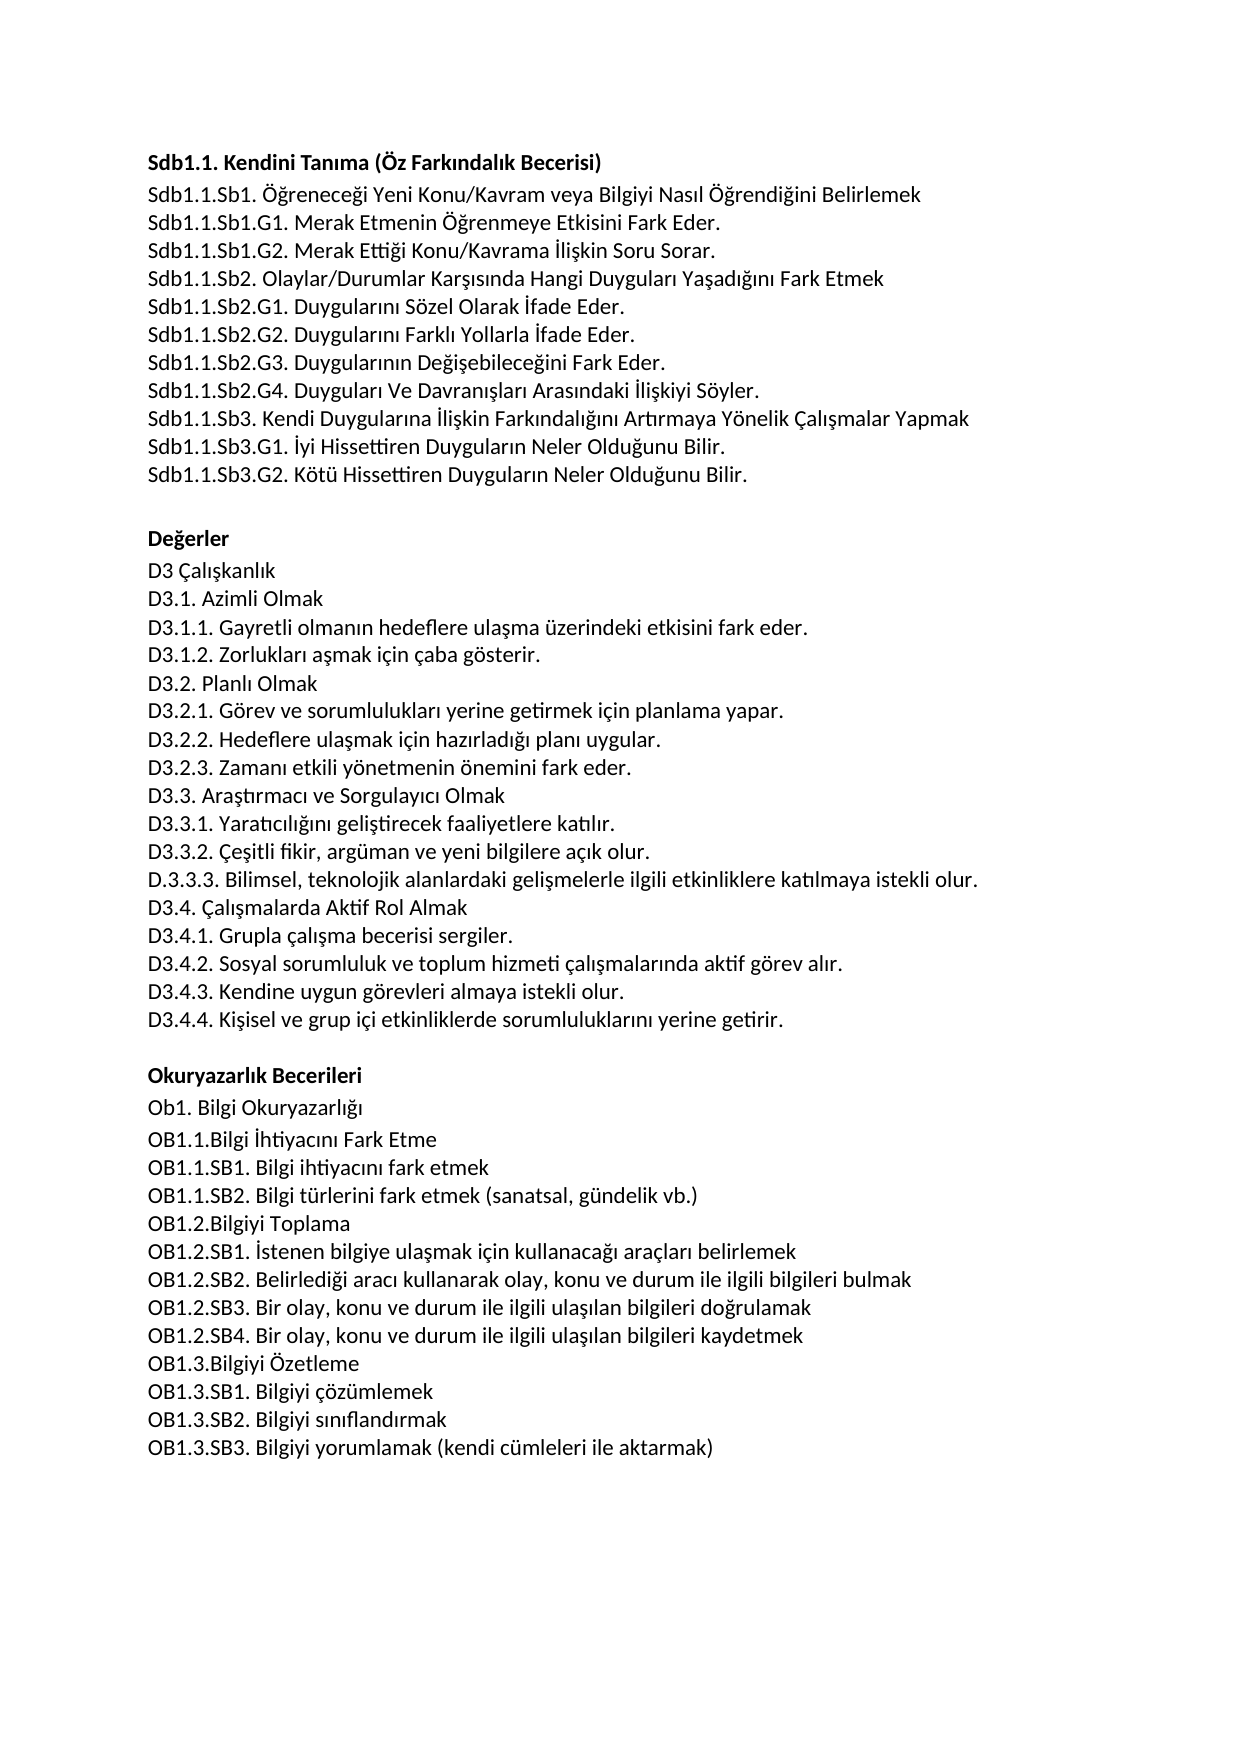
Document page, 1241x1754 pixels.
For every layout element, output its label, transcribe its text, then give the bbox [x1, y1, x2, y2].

text D3.2. Planlı Olmak [148, 669, 1093, 697]
text OB1.1.SB1. Bilgi ihtiyacını fark etmek [148, 1153, 1093, 1181]
text Ob1. Bilgi Okuryazarlığı [148, 1093, 1093, 1121]
text D3.2.1. Görev ve sorumlulukları yerine getirmek için planlama yapar. [148, 697, 1093, 725]
text Sdb1.1.Sb3.G1. İyi Hissettiren Duyguların Neler Olduğunu Bilir. [148, 432, 1093, 460]
text D3.2.2. Hedeflere ulaşmak için hazırladığı planı uygular. [148, 725, 1093, 753]
text D3.4.4. Kişisel ve grup içi etkinliklerde sorumluluklarını yerine getirir. [148, 1005, 1093, 1033]
text OB1.2.SB4. Bir olay, konu ve durum ile ilgili ulaşılan bilgileri kaydetmek [148, 1321, 1093, 1349]
text Sdb1.1.Sb1. Öğreneceği Yeni Konu/Kavram veya Bilgiyi Nasıl Öğrendiğini Belirlemek [148, 180, 1093, 208]
text Değerler [148, 524, 1093, 552]
text D3.1. Azimli Olmak [148, 584, 1093, 613]
text Sdb1.1.Sb1.G2. Merak Ettiği Konu/Kavrama İlişkin Soru Sorar. [148, 236, 1093, 264]
text Sdb1.1.Sb2. Olaylar/Durumlar Karşısında Hangi Duyguları Yaşadığını Fark Etmek [148, 264, 1093, 292]
text Sdb1.1.Sb3.G2. Kötü Hissettiren Duyguların Neler Olduğunu Bilir. [148, 460, 1093, 488]
text OB1.2.Bilgiyi Toplama [148, 1209, 1093, 1237]
text D3.3.2. Çeşitli fikir, argüman ve yeni bilgilere açık olur. [148, 837, 1093, 865]
text Sdb1.1.Sb2.G3. Duygularının Değişebileceğini Fark Eder. [148, 348, 1093, 376]
text D3.1.2. Zorlukları aşmak için çaba gösterir. [148, 641, 1093, 669]
text OB1.3.Bilgiyi Özetleme [148, 1349, 1093, 1377]
text D3.2.3. Zamanı etkili yönetmenin önemini fark eder. [148, 753, 1093, 781]
text OB1.3.SB3. Bilgiyi yorumlamak (kendi cümleleri ile aktarmak) [148, 1433, 1093, 1462]
text D.3.3.3. Bilimsel, teknolojik alanlardaki gelişmelerle ilgili etkinliklere katılmaya istekli olur. [148, 865, 1093, 893]
text D3.4.2. Sosyal sorumluluk ve toplum hizmeti çalışmalarında aktif görev alır. [148, 949, 1093, 977]
text D3 Çalışkanlık [148, 557, 1093, 584]
text OB1.3.SB2. Bilgiyi sınıflandırmak [148, 1406, 1093, 1433]
text D3.3.1. Yaratıcılığını geliştirecek faaliyetlere katılır. [148, 809, 1093, 837]
text OB1.2.SB2. Belirlediği aracı kullanarak olay, konu ve durum ile ilgili bilgileri bulmak [148, 1265, 1093, 1293]
text D3.1.1. Gayretli olmanın hedeflere ulaşma üzerindeki etkisini fark eder. [148, 613, 1093, 641]
text Okuryazarlık Becerileri [148, 1061, 1093, 1089]
text D3.4.1. Grupla çalışma becerisi sergiler. [148, 921, 1093, 949]
text Sdb1.1. Kendini Tanıma (Öz Farkındalık Becerisi) [148, 148, 1093, 176]
text D3.4.3. Kendine uygun görevleri almaya istekli olur. [148, 977, 1093, 1005]
text OB1.2.SB3. Bir olay, konu ve durum ile ilgili ulaşılan bilgileri doğrulamak [148, 1293, 1093, 1321]
text OB1.1.SB2. Bilgi türlerini fark etmek (sanatsal, gündelik vb.) [148, 1181, 1093, 1209]
text D3.4. Çalışmalarda Aktif Rol Almak [148, 893, 1093, 921]
text D3.3. Araştırmacı ve Sorgulayıcı Olmak [148, 781, 1093, 809]
text Sdb1.1.Sb1.G1. Merak Etmenin Öğrenmeye Etkisini Fark Eder. [148, 208, 1093, 236]
text OB1.2.SB1. İstenen bilgiye ulaşmak için kullanacağı araçları belirlemek [148, 1237, 1093, 1265]
text OB1.1.Bilgi İhtiyacını Fark Etme [148, 1125, 1093, 1153]
text Sdb1.1.Sb3. Kendi Duygularına İlişkin Farkındalığını Artırmaya Yönelik Çalışmalar Yapmak [148, 404, 1093, 432]
text Sdb1.1.Sb2.G2. Duygularını Farklı Yollarla İfade Eder. [148, 320, 1093, 348]
text OB1.3.SB1. Bilgiyi çözümlemek [148, 1377, 1093, 1406]
text Sdb1.1.Sb2.G4. Duyguları Ve Davranışları Arasındaki İlişkiyi Söyler. [148, 376, 1093, 404]
text Sdb1.1.Sb2.G1. Duygularını Sözel Olarak İfade Eder. [148, 292, 1093, 320]
